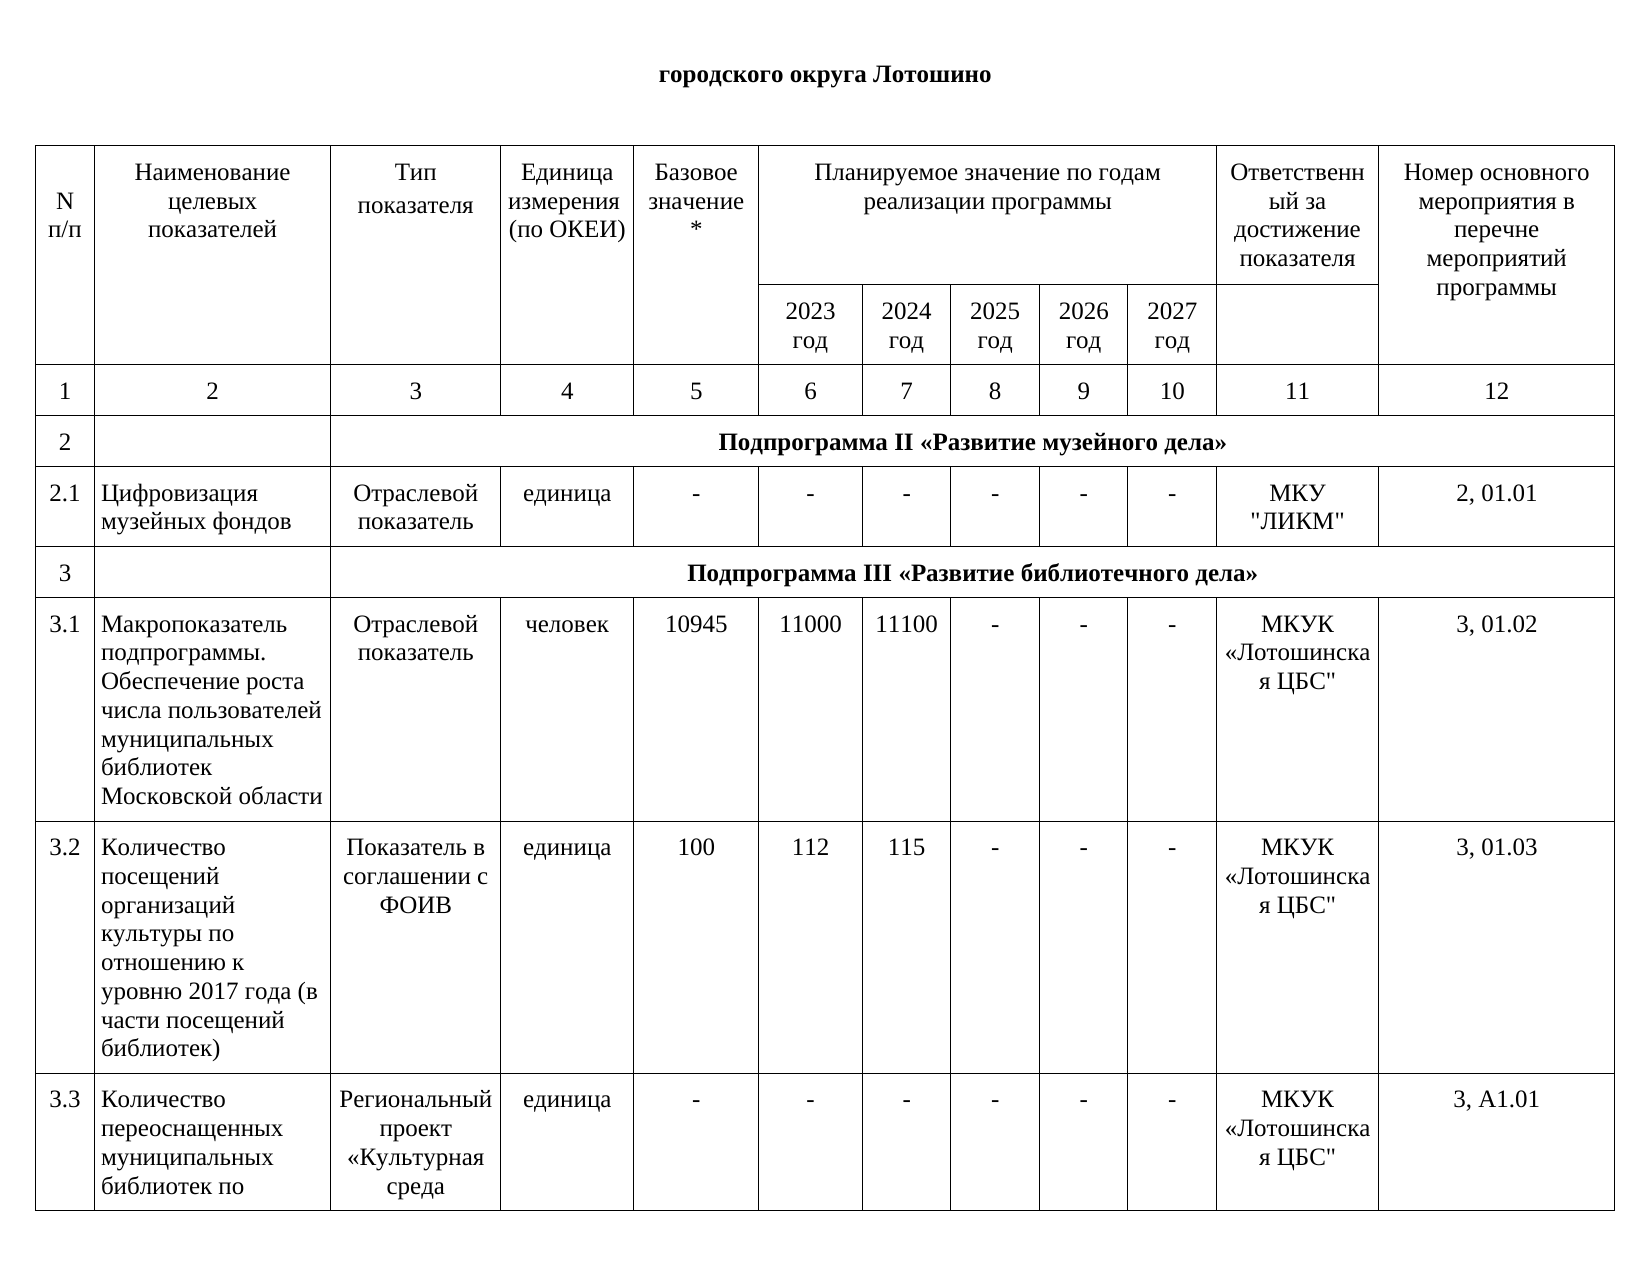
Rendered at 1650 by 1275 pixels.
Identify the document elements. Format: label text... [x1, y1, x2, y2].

table_cell - [634, 1074, 758, 1210]
table_cell - [951, 1074, 1039, 1210]
table_header Наименование целевых показателей [95, 146, 330, 364]
table_cell Подпрограмма III «Развитие библиотечного дела» [331, 547, 1614, 597]
table_cell - [1040, 467, 1127, 546]
table_cell единица [501, 1074, 633, 1210]
table_cell - [1128, 822, 1216, 1073]
table_cell 2027 год [1128, 285, 1216, 364]
table_cell 100 [634, 822, 758, 1073]
table_cell единица [501, 467, 633, 546]
table_cell - [1128, 467, 1216, 546]
table_header Единица измерения (по ОКЕИ) [501, 146, 633, 364]
table_cell 11 [1217, 365, 1378, 415]
table_cell Макропоказатель подпрограммы. Обеспечение роста числа пользователей муниципальных библиотек Московской области [95, 598, 330, 821]
table_cell 11000 [759, 598, 862, 821]
table_cell - [1040, 1074, 1127, 1210]
table_cell 2026 год [1040, 285, 1127, 364]
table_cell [331, 1074, 500, 1210]
table_cell 2.1 [36, 467, 94, 546]
table_cell 2, 01.01 [1379, 467, 1614, 546]
table_cell - [863, 467, 950, 546]
table_cell 3.1 [36, 598, 94, 821]
table_cell - [1040, 822, 1127, 1073]
table_cell 3, 01.02 [1379, 598, 1614, 821]
table_cell [95, 547, 330, 597]
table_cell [95, 1074, 330, 1210]
table_cell 2 [36, 416, 94, 466]
table_cell - [759, 1074, 862, 1210]
table_cell [95, 416, 330, 466]
table_cell 11100 [863, 598, 950, 821]
table_cell - [951, 467, 1039, 546]
table_cell Подпрограмма II «Развитие музейного дела» [331, 416, 1614, 466]
table_cell - [759, 467, 862, 546]
table_cell МКУК «Лотошинская ЦБС" [1217, 598, 1378, 821]
table_cell 1 [36, 365, 94, 415]
table_cell - [1040, 598, 1127, 821]
table_header N п/п [36, 146, 94, 364]
table_cell 5 [634, 365, 758, 415]
table_cell Цифровизация музейных фондов [95, 467, 330, 546]
table_cell МКУ "ЛИКМ" [1217, 467, 1378, 546]
table_cell 2 [95, 365, 330, 415]
table_cell Отраслевой показатель [331, 467, 500, 546]
table_header Тип показателя [331, 146, 500, 364]
table_cell 4 [501, 365, 633, 415]
table_cell 2025 год [951, 285, 1039, 364]
table_cell 7 [863, 365, 950, 415]
table_cell 112 [759, 822, 862, 1073]
table_cell Показатель в соглашении с ФОИВ [331, 822, 500, 1073]
table_cell 2024 год [863, 285, 950, 364]
table_header Планируемое значение по годам реализации программы [759, 146, 1216, 284]
table_cell 9 [1040, 365, 1127, 415]
table_cell - [951, 822, 1039, 1073]
table_header Базовое значение * [634, 146, 758, 364]
table_cell МКУК «Лотошинская ЦБС" [1217, 822, 1378, 1073]
table_cell 2023 год [759, 285, 862, 364]
table_cell 3.2 [36, 822, 94, 1073]
table_cell [1217, 285, 1378, 364]
table_cell 12 [1379, 365, 1614, 415]
table_cell 10 [1128, 365, 1216, 415]
table_cell - [863, 1074, 950, 1210]
table_cell 3, А1.01 [1379, 1074, 1614, 1210]
table_cell - [1128, 598, 1216, 821]
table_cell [1217, 1074, 1378, 1210]
table_cell 8 [951, 365, 1039, 415]
table_cell 115 [863, 822, 950, 1073]
table_cell 6 [759, 365, 862, 415]
table_header Номер основного мероприятия в перечне мероприятий программы [1379, 146, 1614, 364]
table_cell - [634, 467, 758, 546]
table_cell Количество посещений организаций культуры по отношению к уровню 2017 года (в части посещений библиотек) [95, 822, 330, 1073]
table_cell 10945 [634, 598, 758, 821]
table_header Ответственный за достижение показателя [1217, 146, 1378, 284]
text городского округа Лотошино [59, 59, 1591, 88]
table_cell 3, 01.03 [1379, 822, 1614, 1073]
table_cell 3.3 [36, 1074, 94, 1210]
table_cell 3 [331, 365, 500, 415]
table_cell Отраслевой показатель [331, 598, 500, 821]
table_cell - [1128, 1074, 1216, 1210]
table_cell единица [501, 822, 633, 1073]
table_cell человек [501, 598, 633, 821]
table_cell - [951, 598, 1039, 821]
table_cell 3 [36, 547, 94, 597]
